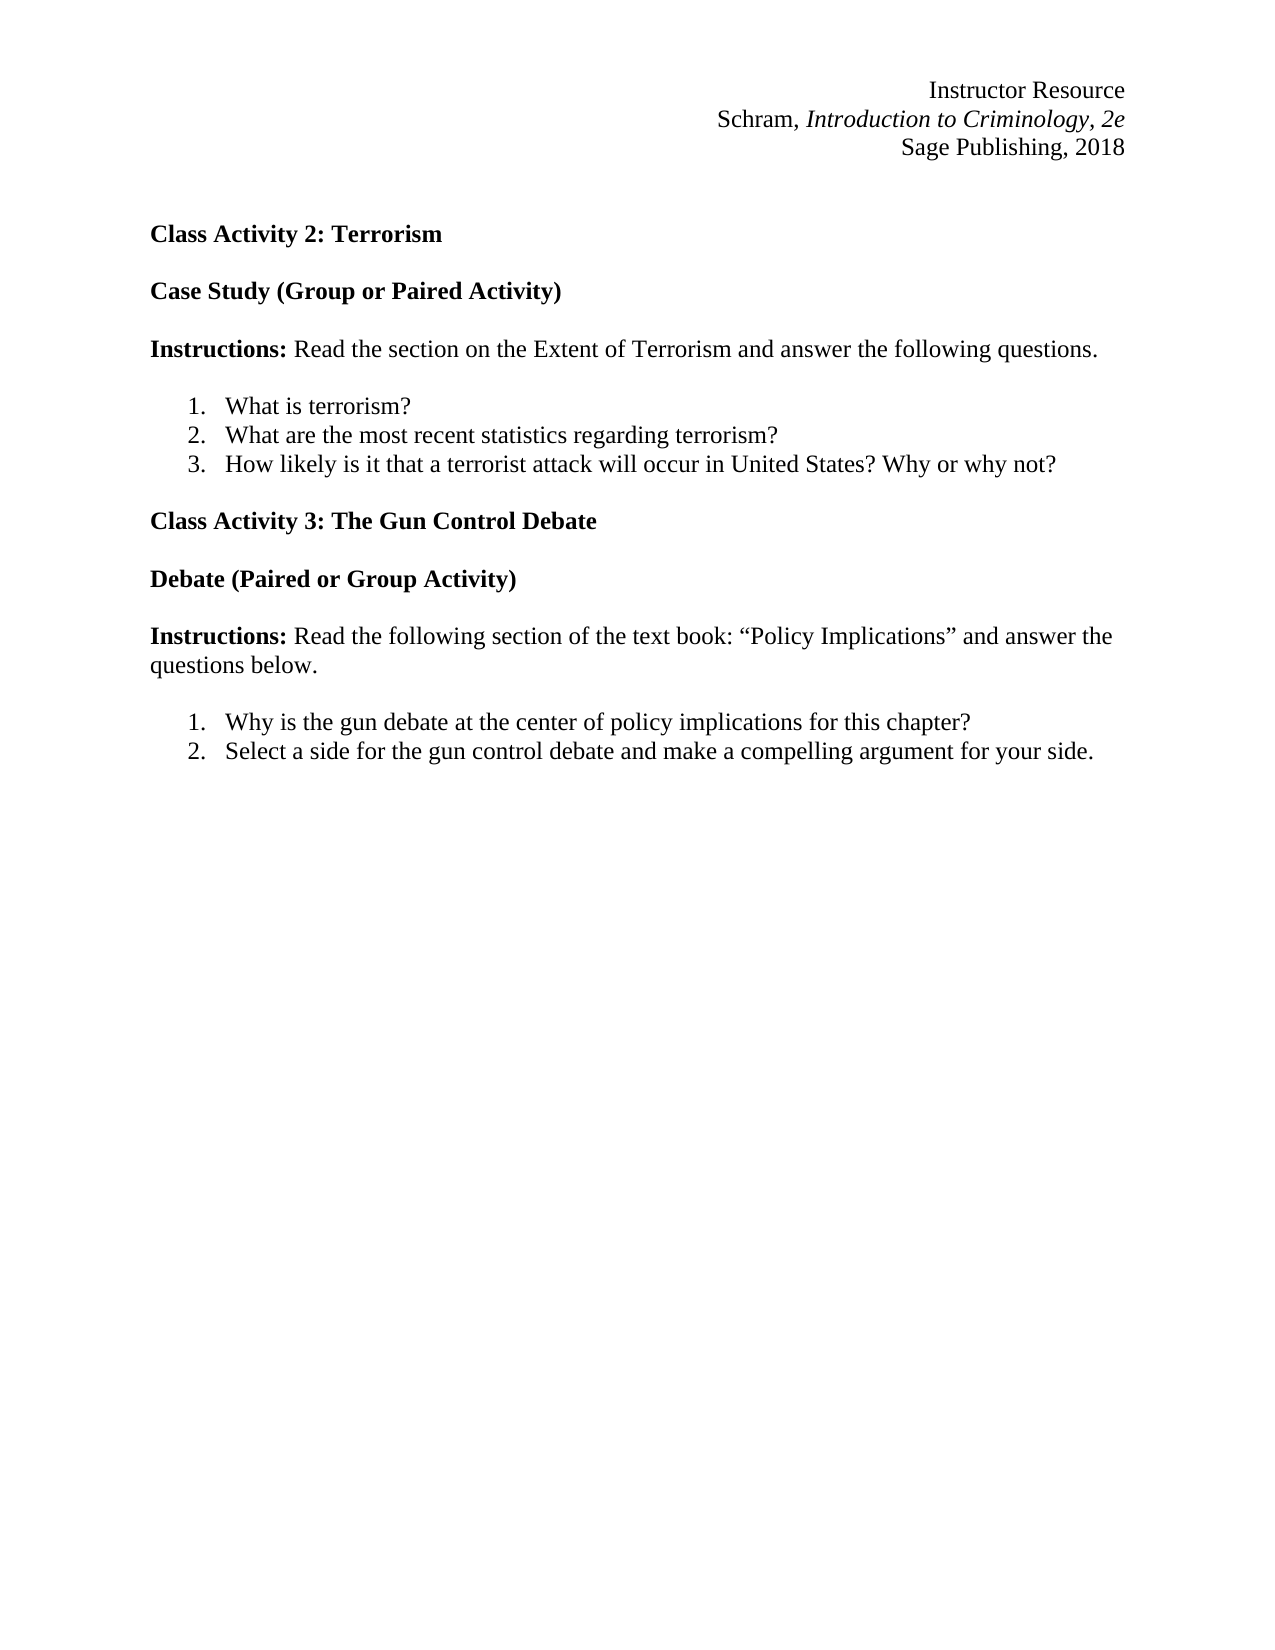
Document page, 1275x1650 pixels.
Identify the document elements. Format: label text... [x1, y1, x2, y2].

text Instructions: Read the section on the Extent of Terrorism and answer the following questions. [150, 334, 1125, 362]
list Select a side for the gun control debate and make a compelling argument for your side. [187, 736, 1125, 765]
text Instructions: Read the following section of the text book: “Policy Implications” and answer the questions below. [150, 621, 1125, 679]
text Class Activity 3: The Gun Control Debate [150, 506, 1125, 535]
list What is terrorism? [187, 391, 1125, 420]
list Why is the gun debate at the center of policy implications for this chapter? [187, 707, 1125, 736]
text Debate (Paired or Group Activity) [150, 564, 1125, 592]
text Case Study (Group or Paired Activity) [150, 276, 1125, 305]
list How likely is it that a terrorist attack will occur in United States? Why or why not? [187, 449, 1125, 477]
list What are the most recent statistics regarding terrorism? [187, 420, 1125, 449]
text Class Activity 2: Terrorism [150, 219, 1125, 247]
